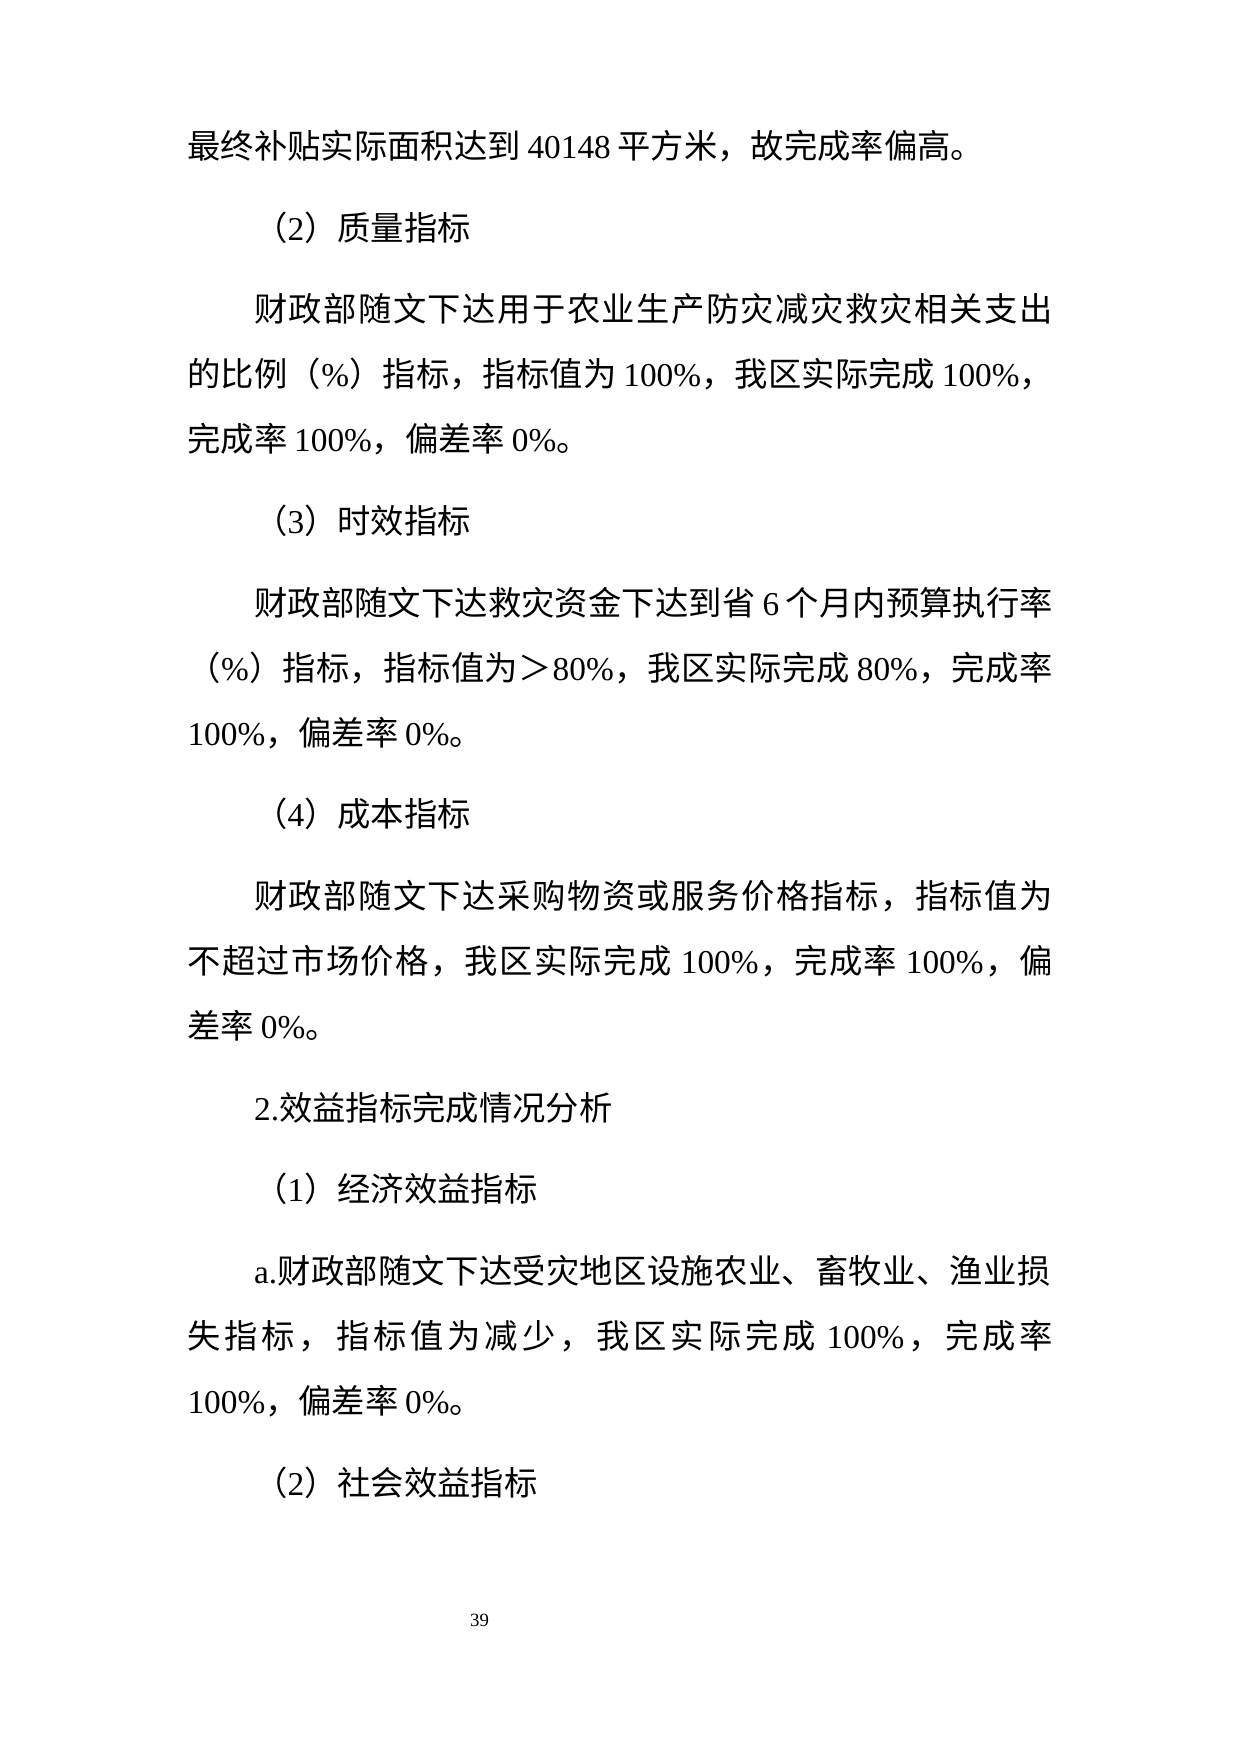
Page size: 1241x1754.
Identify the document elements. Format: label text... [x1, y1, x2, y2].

text （3）时效指标 [187, 486, 1053, 551]
text （2）质量指标 [187, 193, 1053, 258]
text a.财政部随文下达受灾地区设施农业、畜牧业、渔业损失指标，指标值为减少，我区实际完成100%，完成率100%，偏差率0%。 [187, 1236, 1053, 1431]
text （2）社会效益指标 [187, 1448, 1053, 1557]
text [187, 111, 1053, 176]
text 财政部随文下达用于农业生产防灾减灾救灾相关支出的比例（%）指标，指标值为100%，我区实际完成100%，完成率100%，偏差率0%。 [187, 275, 1053, 470]
text 2.效益指标完成情况分析 [187, 1073, 1053, 1138]
text 财政部随文下达采购物资或服务价格指标，指标值为不超过市场价格，我区实际完成100%，完成率100%，偏差率0%。 [187, 861, 1053, 1056]
text 财政部随文下达救灾资金下达到省6个月内预算执行率（%）指标，指标值为＞80%，我区实际完成80%，完成率100%，偏差率0%。 [187, 568, 1053, 763]
text （1）经济效益指标 [187, 1155, 1053, 1220]
text （4）成本指标 [187, 780, 1053, 845]
